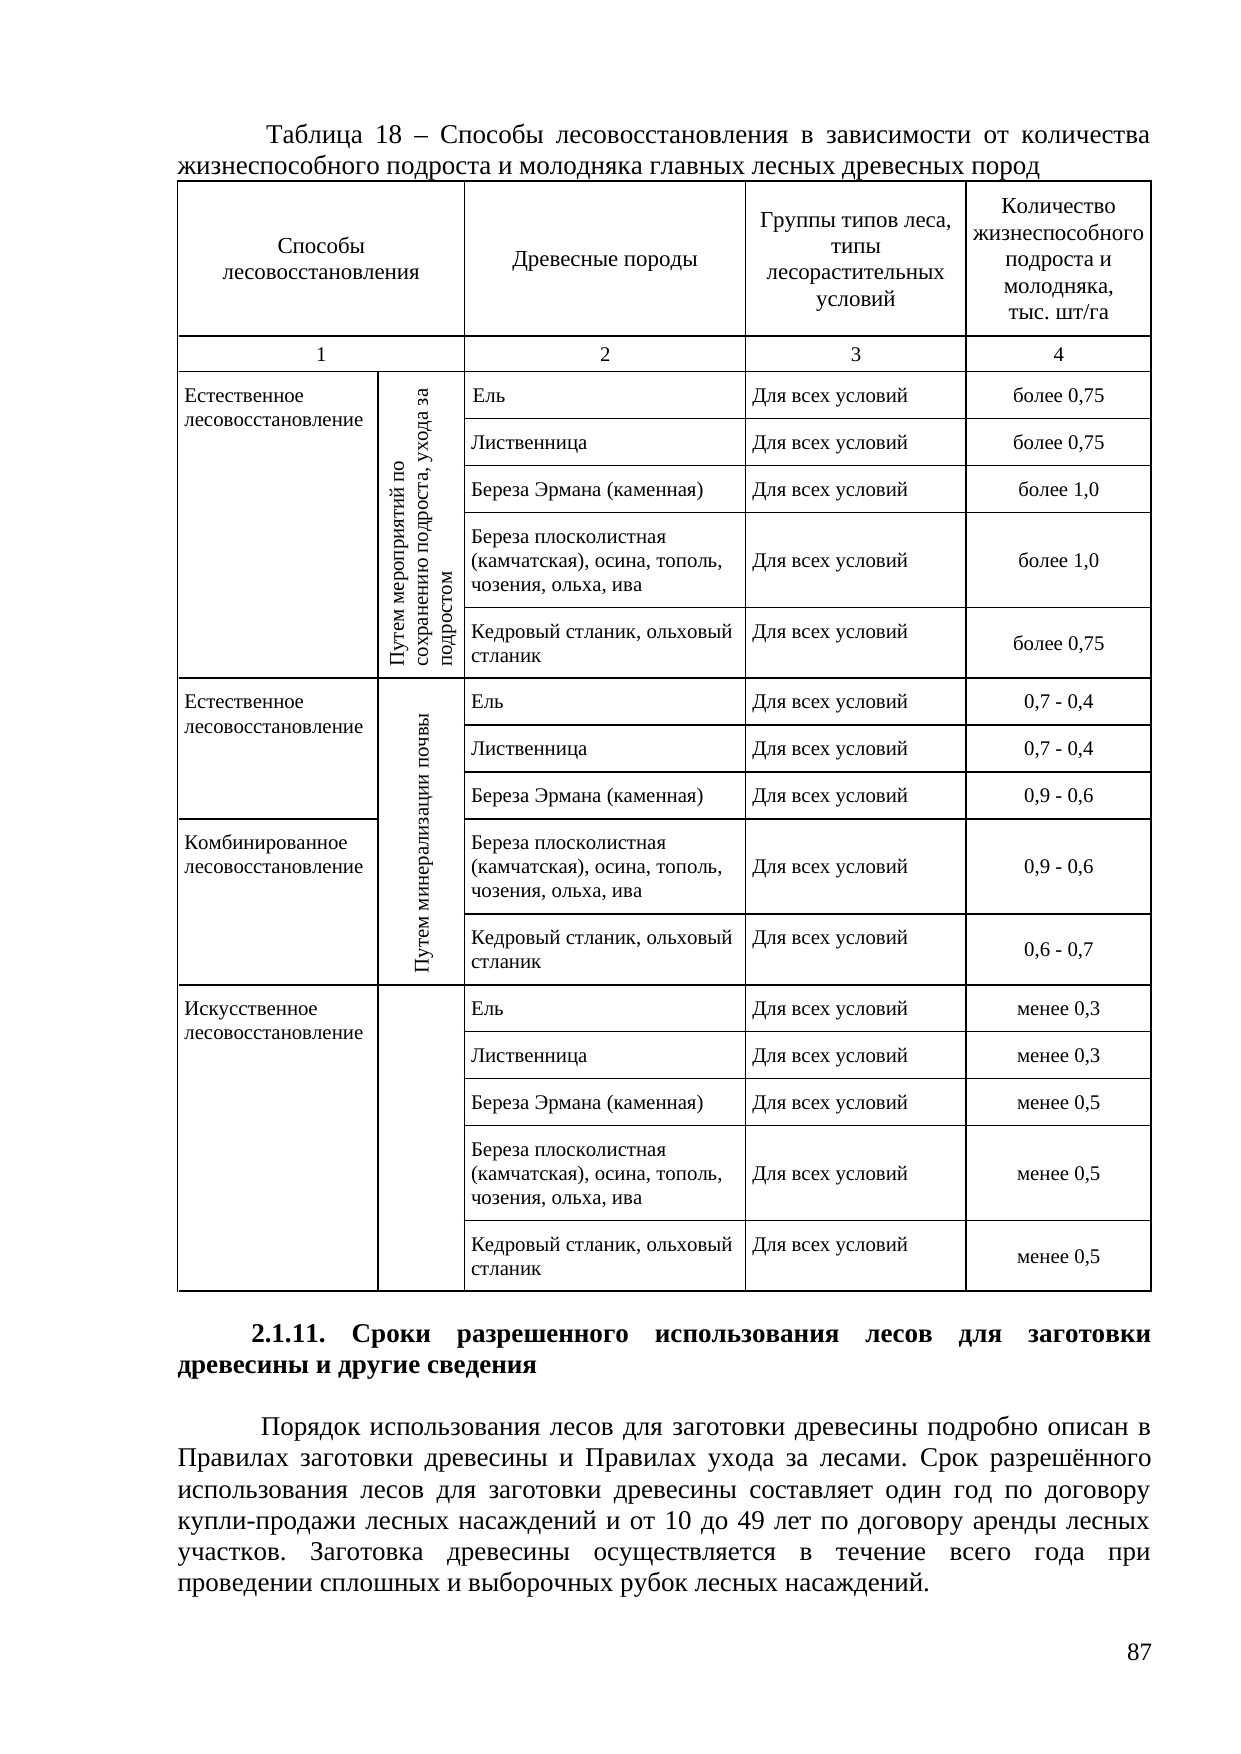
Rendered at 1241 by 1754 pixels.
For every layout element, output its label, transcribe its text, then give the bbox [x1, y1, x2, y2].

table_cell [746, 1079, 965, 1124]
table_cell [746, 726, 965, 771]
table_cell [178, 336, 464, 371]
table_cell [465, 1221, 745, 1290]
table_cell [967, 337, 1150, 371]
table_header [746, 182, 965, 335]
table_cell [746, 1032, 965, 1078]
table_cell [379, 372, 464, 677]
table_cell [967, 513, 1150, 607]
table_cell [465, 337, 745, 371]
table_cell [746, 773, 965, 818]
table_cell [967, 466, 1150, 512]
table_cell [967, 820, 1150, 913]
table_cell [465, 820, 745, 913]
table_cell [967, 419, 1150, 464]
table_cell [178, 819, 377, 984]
text Порядок использования лесов для заготовки древесины подробно описан в Правилах заготовки древесины и Правилах ухода за лесами. Срок разрешённого использования лесов для заготовки древесины составляет один год по договору купли-продажи лесных насаждений и от 10 до 49 лет по договору аренды лесных участков. Заготовка древесины осуществляется в течение всего года при проведении сплошных и выборочных рубок лесных насаждений. [177, 1410, 1152, 1597]
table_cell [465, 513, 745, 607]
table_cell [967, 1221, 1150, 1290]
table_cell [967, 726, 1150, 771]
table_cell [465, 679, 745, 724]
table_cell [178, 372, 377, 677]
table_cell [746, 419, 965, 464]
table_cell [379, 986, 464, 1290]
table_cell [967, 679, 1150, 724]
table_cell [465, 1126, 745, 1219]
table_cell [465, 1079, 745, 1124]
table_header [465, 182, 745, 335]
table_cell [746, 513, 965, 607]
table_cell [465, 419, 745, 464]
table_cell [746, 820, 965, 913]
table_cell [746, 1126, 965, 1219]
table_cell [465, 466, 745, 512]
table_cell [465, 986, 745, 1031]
text 2.1.11. Сроки разрешенного использования лесов для заготовки древесины и другие сведения [177, 1317, 1152, 1379]
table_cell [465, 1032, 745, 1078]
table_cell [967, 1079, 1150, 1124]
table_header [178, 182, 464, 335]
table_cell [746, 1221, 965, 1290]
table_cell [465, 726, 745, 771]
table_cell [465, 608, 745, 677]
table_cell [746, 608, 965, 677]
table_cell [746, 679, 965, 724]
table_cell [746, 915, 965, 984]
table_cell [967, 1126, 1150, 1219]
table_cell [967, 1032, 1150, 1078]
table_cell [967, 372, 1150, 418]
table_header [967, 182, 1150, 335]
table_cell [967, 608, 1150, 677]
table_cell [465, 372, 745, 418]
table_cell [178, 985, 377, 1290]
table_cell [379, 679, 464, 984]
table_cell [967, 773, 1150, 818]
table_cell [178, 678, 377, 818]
text Таблица 18 – Способы лесовосстановления в зависимости от количества жизнеспособного подроста и молодняка главных лесных древесных пород [177, 118, 1152, 180]
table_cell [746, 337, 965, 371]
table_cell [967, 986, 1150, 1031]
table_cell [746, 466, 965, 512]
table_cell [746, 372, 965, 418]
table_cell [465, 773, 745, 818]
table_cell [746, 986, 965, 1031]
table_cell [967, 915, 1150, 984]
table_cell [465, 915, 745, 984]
